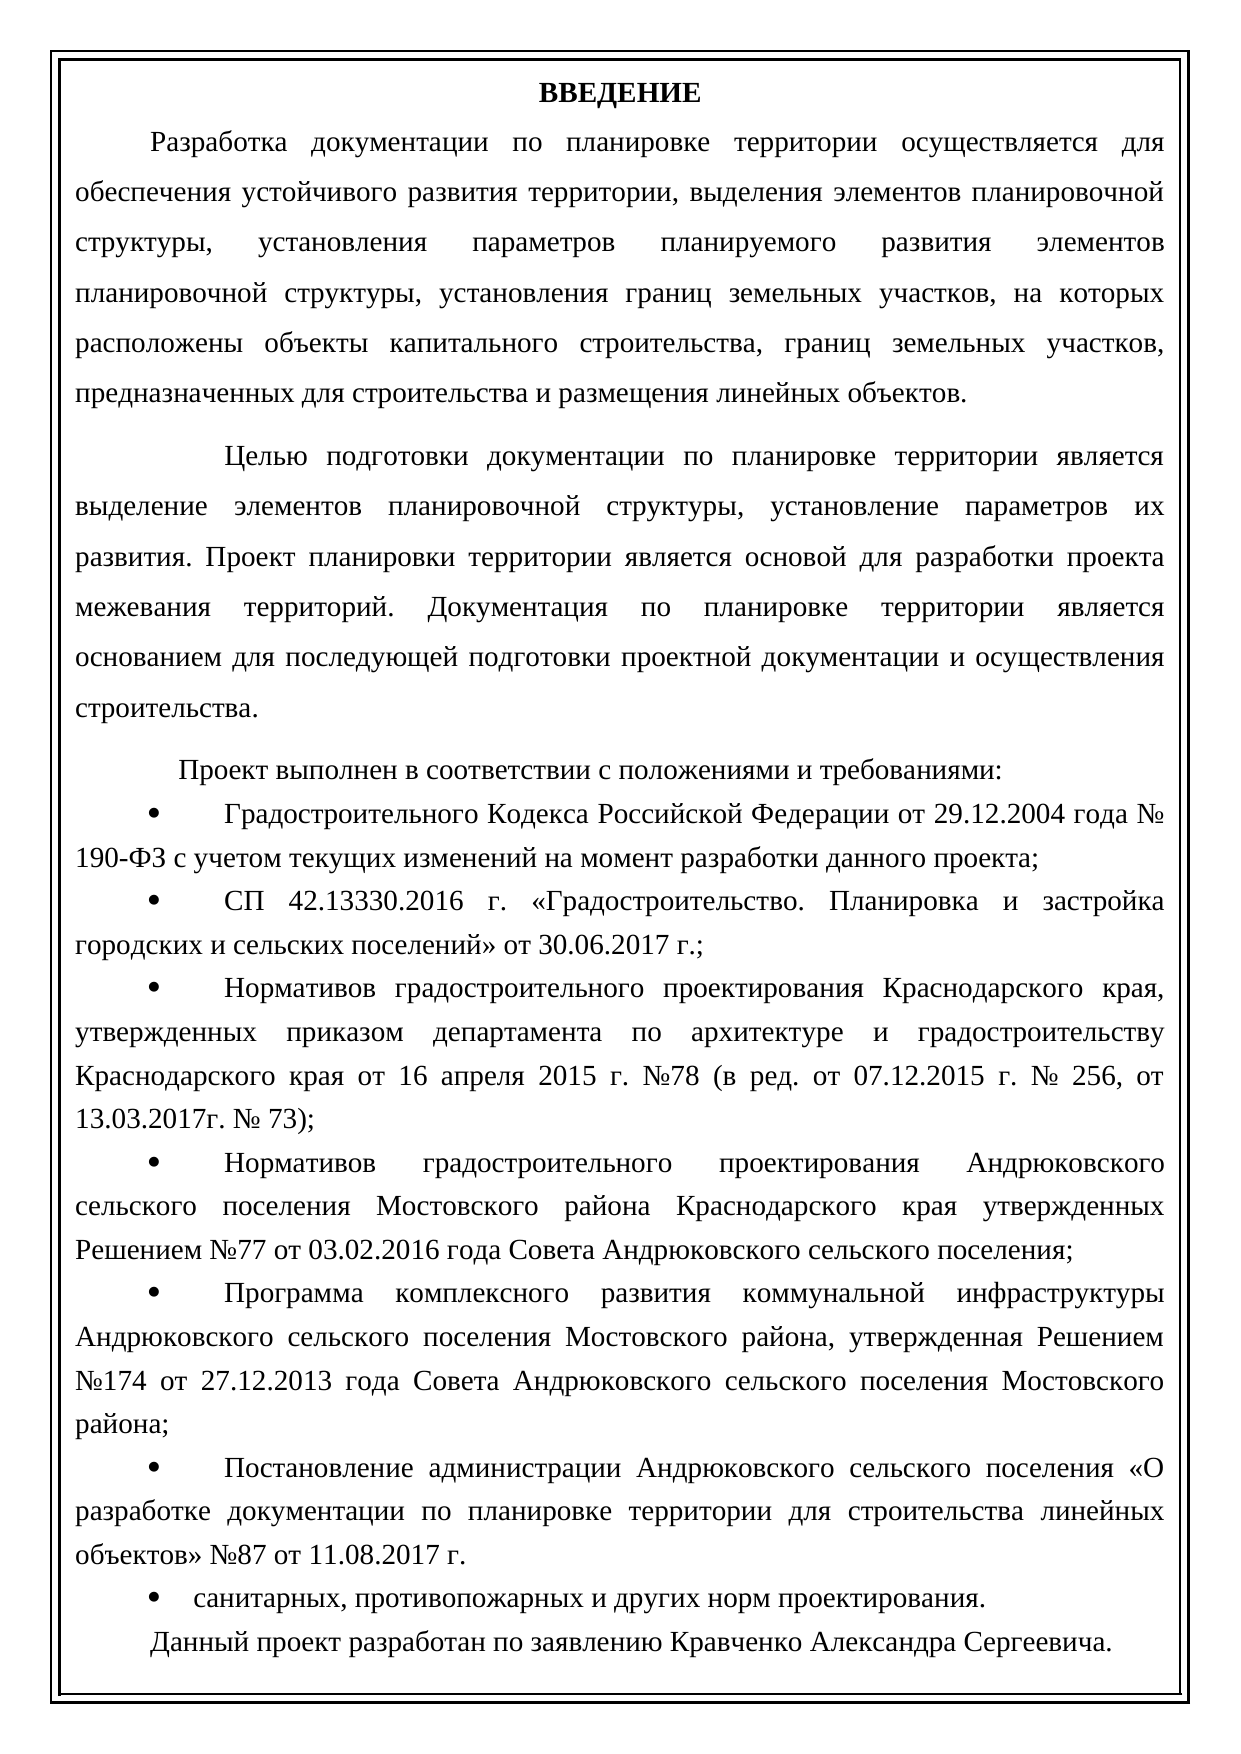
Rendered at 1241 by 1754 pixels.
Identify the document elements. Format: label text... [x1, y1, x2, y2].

list Постановление администрации Андрюковского сельского поселения «О разработке документации по планировке территории для строительства линейных объектов» №87 от 11.08.2017 г. [75, 1450, 1165, 1570]
list Нормативов градостроительного проектирования Андрюковского сельского поселения Мостовского района Краснодарского края утвержденных Решением №77 от 03.02.2016 года Совета Андрюковского сельского поселения; [75, 1145, 1165, 1265]
list Градостроительного Кодекса Российской Федерации от 29.12.2004 года № 190-ФЗ с учетом текущих изменений на момент разработки данного проекта; [75, 796, 1165, 873]
list санитарных, противопожарных и других норм проектирования. [149, 1580, 1165, 1614]
text Целью подготовки документации по планировке территории является выделение элементов планировочной структуры, установление параметров их развития. Проект планировки территории является основой для разработки проекта межевания территорий. Документация по планировке территории является основанием для последующей подготовки проектной документации и осуществления строительства. [75, 438, 1165, 723]
subtitle ВВЕДЕНИЕ [75, 75, 1165, 108]
text Разработка документации по планировке территории осуществляется для обеспечения устойчивого развития территории, выделения элементов планировочной структуры, установления параметров планируемого развития элементов планировочной структуры, установления границ земельных участков, на которых расположены объекты капитального строительства, границ земельных участков, предназначенных для строительства и размещения линейных объектов. [75, 124, 1165, 409]
list Нормативов градостроительного проектирования Краснодарского края, утвержденных приказом департамента по архитектуре и градостроительству Краснодарского края от 16 апреля 2015 г. №78 (в ред. от 07.12.2015 г. № 256, от 13.03.2017г. № 73); [75, 970, 1165, 1135]
list Программа комплексного развития коммунальной инфраструктуры Андрюковского сельского поселения Мостовского района, утвержденная Решением №174 от 27.12.2013 года Совета Андрюковского сельского поселения Мостовского района; [75, 1275, 1165, 1440]
text Данный проект разработан по заявлению Кравченко Александра Сергеевича. [75, 1624, 1165, 1658]
list СП 42.13330.2016 г. «Градостроительство. Планировка и застройка городских и сельских поселений» от 30.06.2017 г.; [75, 883, 1165, 960]
text Проект выполнен в соответствии с положениями и требованиями: [75, 752, 1165, 786]
